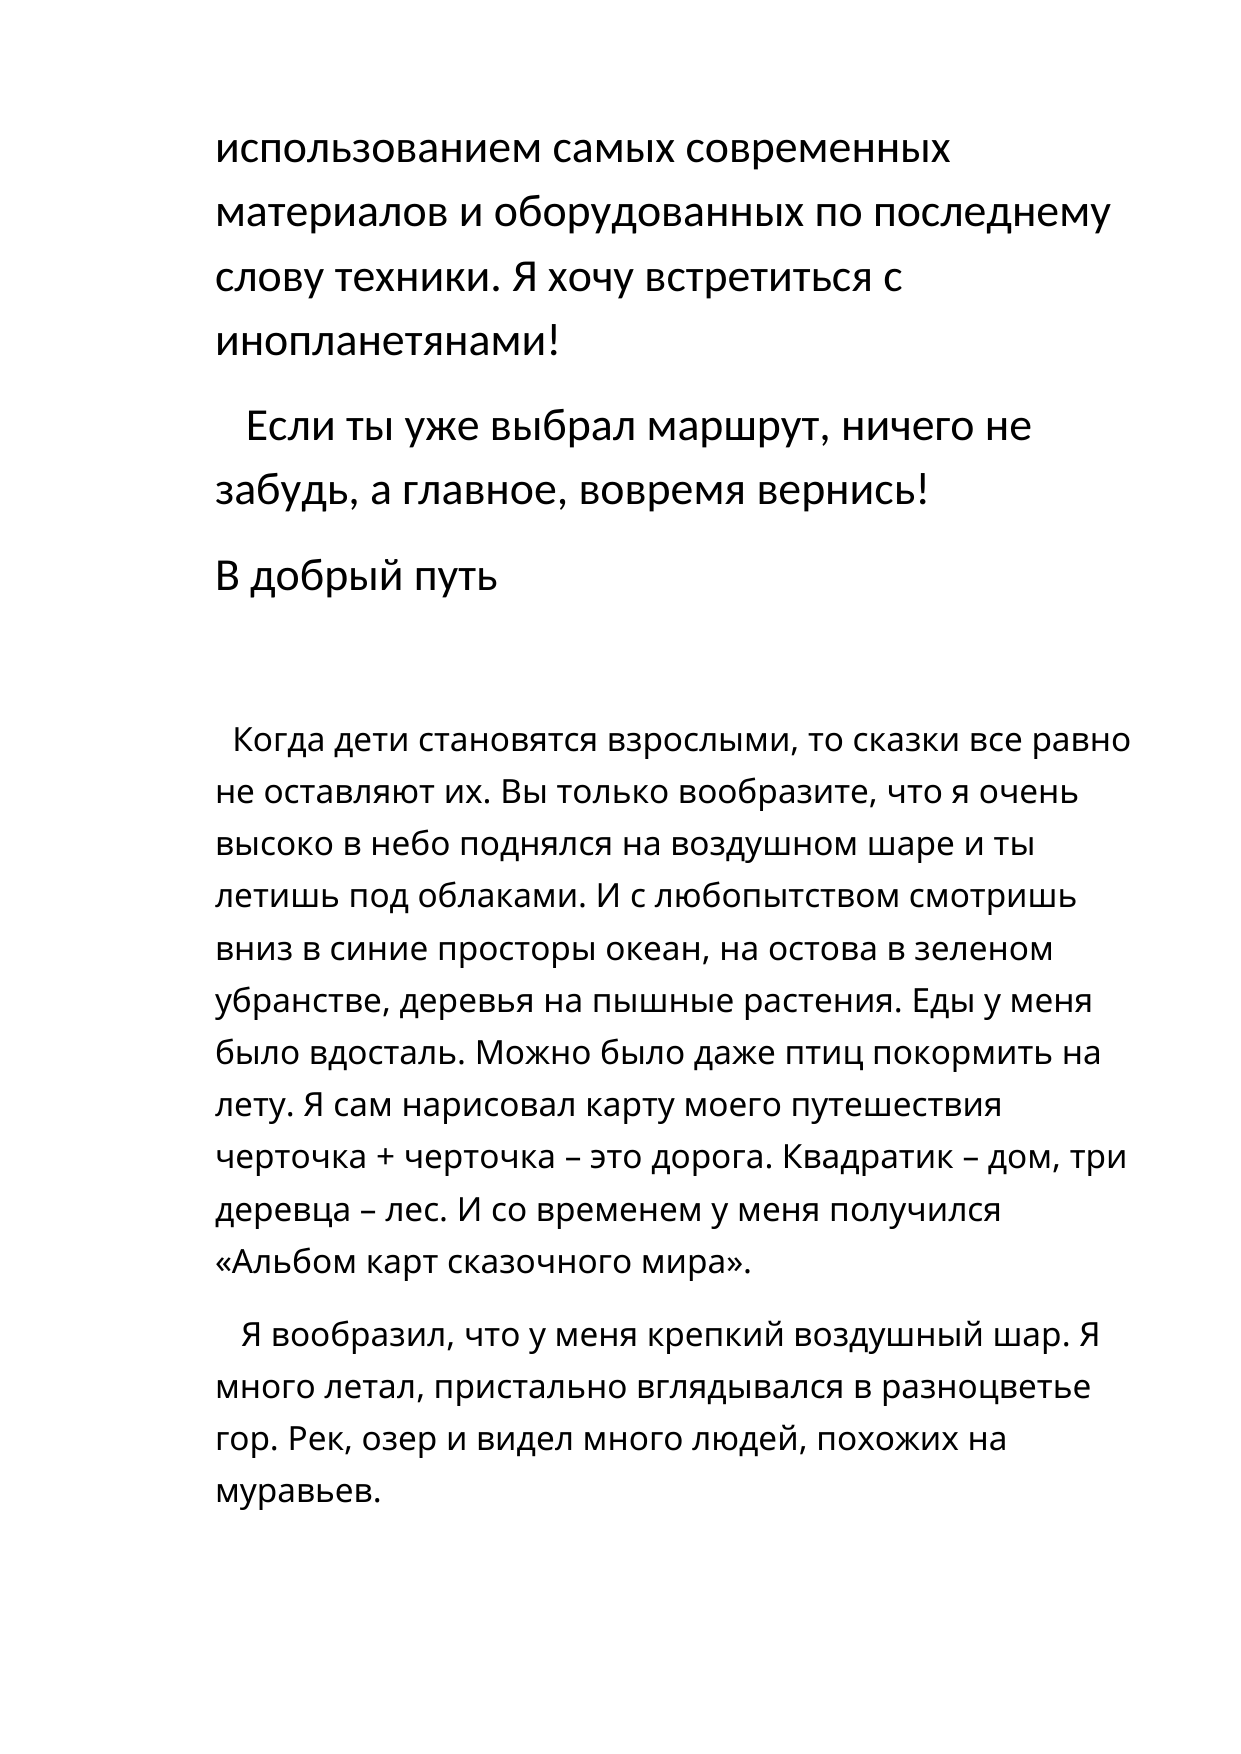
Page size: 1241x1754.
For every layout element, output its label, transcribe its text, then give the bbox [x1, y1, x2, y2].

text Когда дети становятся взрослыми, то сказки все равно не оставляют их. Вы только вообразите, что я очень высоко в небо поднялся на воздушном шаре и ты летишь под облаками. И с любопытством смотришь вниз в синие просторы океан, на остова в зеленом убранстве, деревья на пышные растения. Еды у меня было вдосталь. Можно было даже птиц покормить на лету. Я сам нарисовал карту моего путешествия черточка + черточка – это дорога. Квадратик – дом, три деревца – лес. И со временем у меня получился «Альбом карт сказочного мира». [215, 716, 1152, 1283]
text Если ты уже выбрал маршрут, ничего не забудь, а главное, вовремя вернись! [215, 396, 1152, 516]
text Я вообразил, что у меня крепкий воздушный шар. Я много летал, пристально вглядывался в разноцветье гор. Рек, озер и видел много людей, похожих на муравьев. [215, 1311, 1152, 1512]
text В добрый путь [215, 545, 1152, 601]
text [215, 118, 1152, 367]
